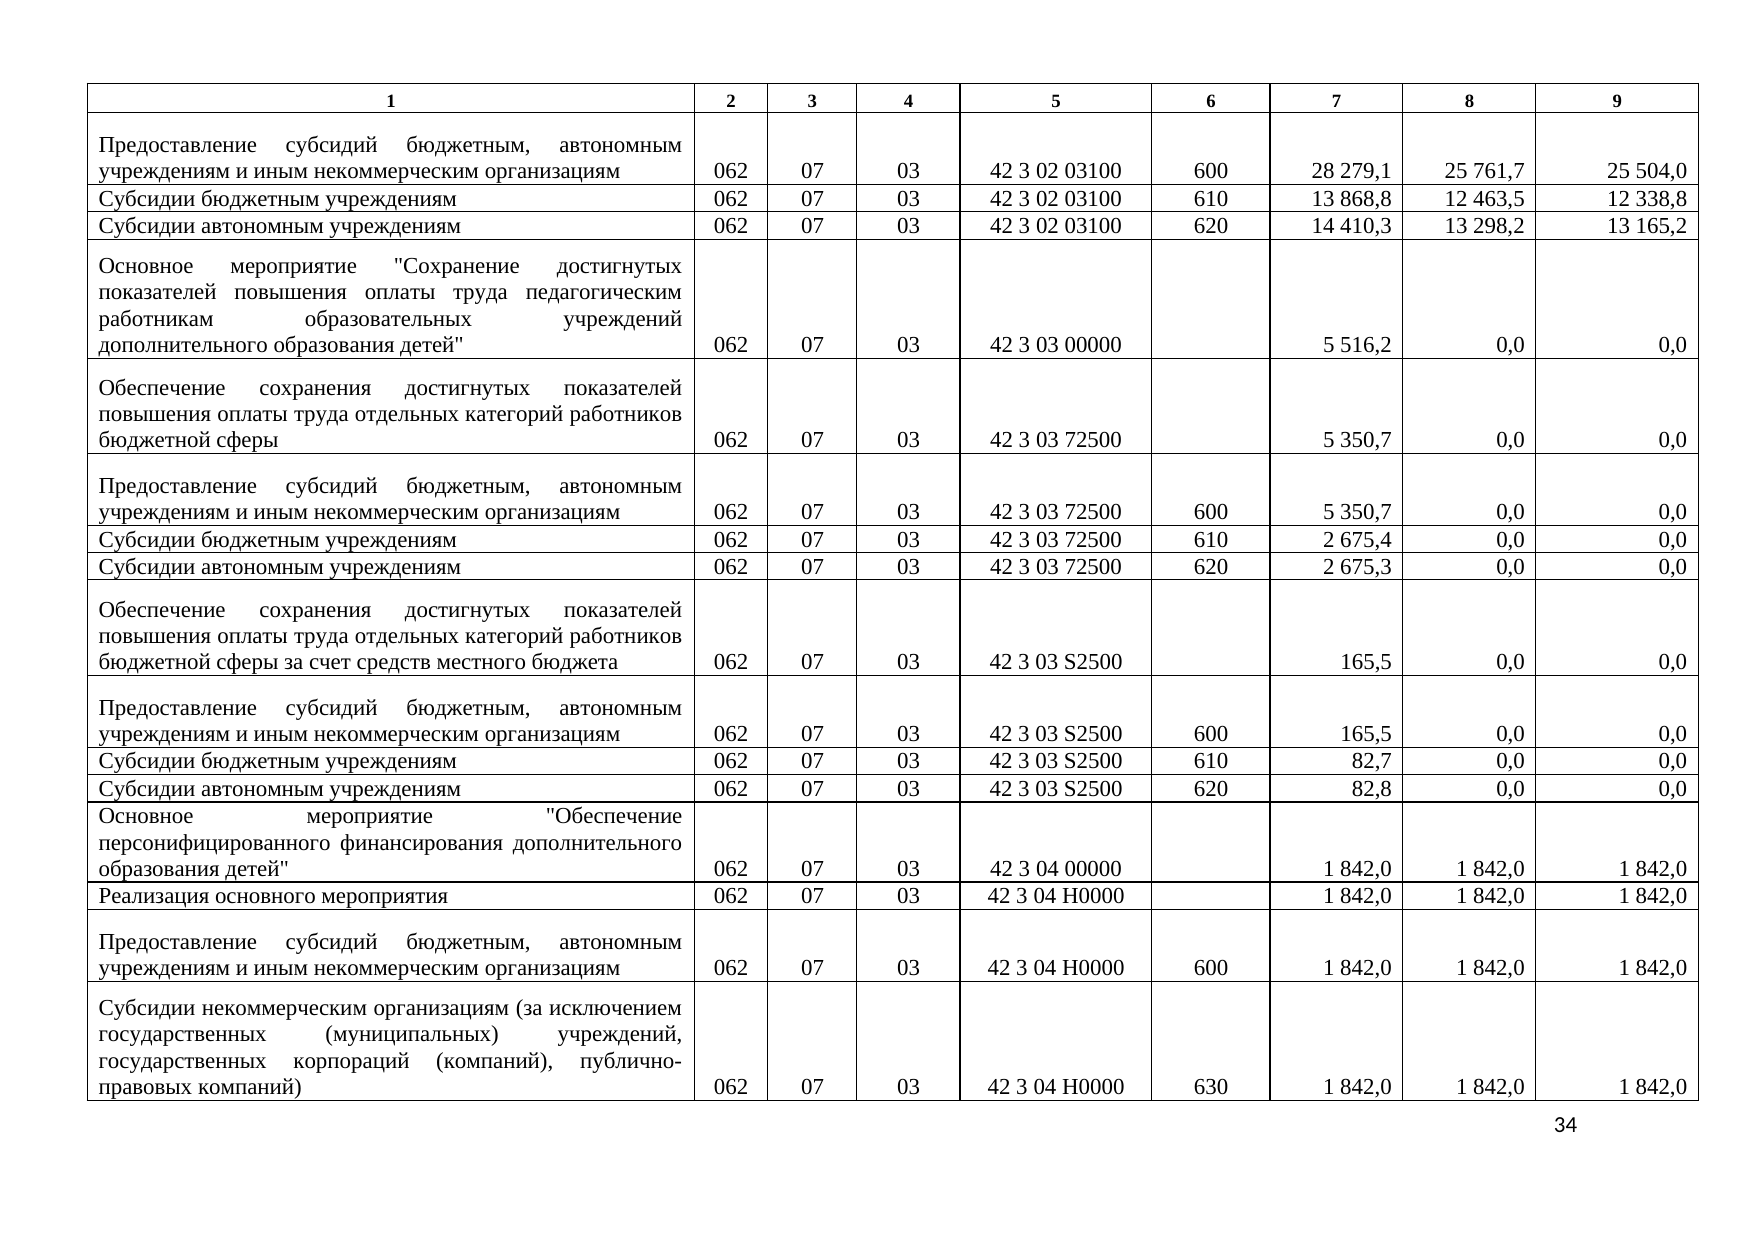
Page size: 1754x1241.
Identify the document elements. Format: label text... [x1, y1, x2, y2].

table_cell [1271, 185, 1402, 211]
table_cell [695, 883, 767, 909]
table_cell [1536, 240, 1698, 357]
table_header 7 [1271, 84, 1402, 112]
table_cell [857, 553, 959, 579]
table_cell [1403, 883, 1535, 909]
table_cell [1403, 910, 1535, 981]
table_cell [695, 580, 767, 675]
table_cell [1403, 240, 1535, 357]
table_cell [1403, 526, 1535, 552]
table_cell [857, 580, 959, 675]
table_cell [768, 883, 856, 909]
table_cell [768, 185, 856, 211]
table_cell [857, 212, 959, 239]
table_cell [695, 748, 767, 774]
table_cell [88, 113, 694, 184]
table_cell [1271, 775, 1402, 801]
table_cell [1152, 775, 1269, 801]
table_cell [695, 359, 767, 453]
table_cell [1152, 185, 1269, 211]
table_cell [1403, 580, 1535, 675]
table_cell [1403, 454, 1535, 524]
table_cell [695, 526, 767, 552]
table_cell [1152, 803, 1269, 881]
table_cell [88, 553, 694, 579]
table_header 8 [1403, 84, 1535, 112]
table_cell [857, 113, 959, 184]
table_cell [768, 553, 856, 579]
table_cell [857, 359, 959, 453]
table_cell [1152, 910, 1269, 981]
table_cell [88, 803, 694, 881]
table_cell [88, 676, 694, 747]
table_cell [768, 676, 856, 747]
table_header 5 [961, 84, 1151, 112]
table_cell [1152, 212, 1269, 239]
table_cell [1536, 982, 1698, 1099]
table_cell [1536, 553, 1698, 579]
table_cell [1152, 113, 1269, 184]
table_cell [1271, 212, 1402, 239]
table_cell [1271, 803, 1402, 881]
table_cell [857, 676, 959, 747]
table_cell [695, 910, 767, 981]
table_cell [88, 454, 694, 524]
table_header 6 [1152, 84, 1269, 112]
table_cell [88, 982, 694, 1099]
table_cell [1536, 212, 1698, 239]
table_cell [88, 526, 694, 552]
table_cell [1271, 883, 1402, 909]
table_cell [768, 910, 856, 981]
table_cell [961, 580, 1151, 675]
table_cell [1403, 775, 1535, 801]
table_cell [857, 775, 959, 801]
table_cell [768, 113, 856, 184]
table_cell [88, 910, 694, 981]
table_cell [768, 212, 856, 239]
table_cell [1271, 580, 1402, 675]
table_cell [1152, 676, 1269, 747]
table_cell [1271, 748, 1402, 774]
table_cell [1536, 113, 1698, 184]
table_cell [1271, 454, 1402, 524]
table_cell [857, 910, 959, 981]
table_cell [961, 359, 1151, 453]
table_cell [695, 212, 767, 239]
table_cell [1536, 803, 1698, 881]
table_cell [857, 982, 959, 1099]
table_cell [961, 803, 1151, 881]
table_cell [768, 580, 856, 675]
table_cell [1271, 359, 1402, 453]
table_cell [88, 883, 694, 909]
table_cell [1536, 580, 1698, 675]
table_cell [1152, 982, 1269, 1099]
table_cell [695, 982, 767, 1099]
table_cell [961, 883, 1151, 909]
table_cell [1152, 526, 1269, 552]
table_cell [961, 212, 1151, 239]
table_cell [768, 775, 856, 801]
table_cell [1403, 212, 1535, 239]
table_header 1 [88, 84, 694, 112]
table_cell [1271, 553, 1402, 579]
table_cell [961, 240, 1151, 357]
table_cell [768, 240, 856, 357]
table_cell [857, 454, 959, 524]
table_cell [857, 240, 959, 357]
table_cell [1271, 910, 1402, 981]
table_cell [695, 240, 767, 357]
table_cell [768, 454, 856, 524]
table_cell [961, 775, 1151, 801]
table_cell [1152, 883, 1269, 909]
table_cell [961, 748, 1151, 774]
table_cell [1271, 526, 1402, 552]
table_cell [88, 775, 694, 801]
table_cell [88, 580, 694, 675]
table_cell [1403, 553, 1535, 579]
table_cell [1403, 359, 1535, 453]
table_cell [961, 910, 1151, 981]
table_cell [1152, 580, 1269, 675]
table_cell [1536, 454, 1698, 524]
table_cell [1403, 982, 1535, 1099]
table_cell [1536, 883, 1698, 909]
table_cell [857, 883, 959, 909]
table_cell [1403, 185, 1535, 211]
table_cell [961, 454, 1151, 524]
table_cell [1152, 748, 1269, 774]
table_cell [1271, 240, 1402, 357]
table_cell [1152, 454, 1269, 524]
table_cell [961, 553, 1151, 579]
table_header 4 [857, 84, 959, 112]
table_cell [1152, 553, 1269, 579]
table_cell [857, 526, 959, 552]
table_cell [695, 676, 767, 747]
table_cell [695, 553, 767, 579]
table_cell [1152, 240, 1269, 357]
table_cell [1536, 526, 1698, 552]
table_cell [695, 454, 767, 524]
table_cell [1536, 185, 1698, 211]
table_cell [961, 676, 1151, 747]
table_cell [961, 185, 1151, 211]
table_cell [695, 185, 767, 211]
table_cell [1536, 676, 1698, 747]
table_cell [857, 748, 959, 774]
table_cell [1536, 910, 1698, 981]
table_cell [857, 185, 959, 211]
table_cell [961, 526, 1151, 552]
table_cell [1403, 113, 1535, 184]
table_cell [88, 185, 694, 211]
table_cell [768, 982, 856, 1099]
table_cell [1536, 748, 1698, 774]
table_header 3 [768, 84, 856, 112]
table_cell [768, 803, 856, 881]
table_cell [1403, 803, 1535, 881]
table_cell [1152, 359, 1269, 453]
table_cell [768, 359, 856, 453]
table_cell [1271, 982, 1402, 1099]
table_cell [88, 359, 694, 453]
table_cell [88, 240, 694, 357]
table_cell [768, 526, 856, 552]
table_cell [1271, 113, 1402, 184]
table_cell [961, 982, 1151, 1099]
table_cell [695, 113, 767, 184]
table_header 9 [1536, 84, 1698, 112]
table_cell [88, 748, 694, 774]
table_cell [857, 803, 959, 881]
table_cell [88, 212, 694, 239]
table_header 2 [695, 84, 767, 112]
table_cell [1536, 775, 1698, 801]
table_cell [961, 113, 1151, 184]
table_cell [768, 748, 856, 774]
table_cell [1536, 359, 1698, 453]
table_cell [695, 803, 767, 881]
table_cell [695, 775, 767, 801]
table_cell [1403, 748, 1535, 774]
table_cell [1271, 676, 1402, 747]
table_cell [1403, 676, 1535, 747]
